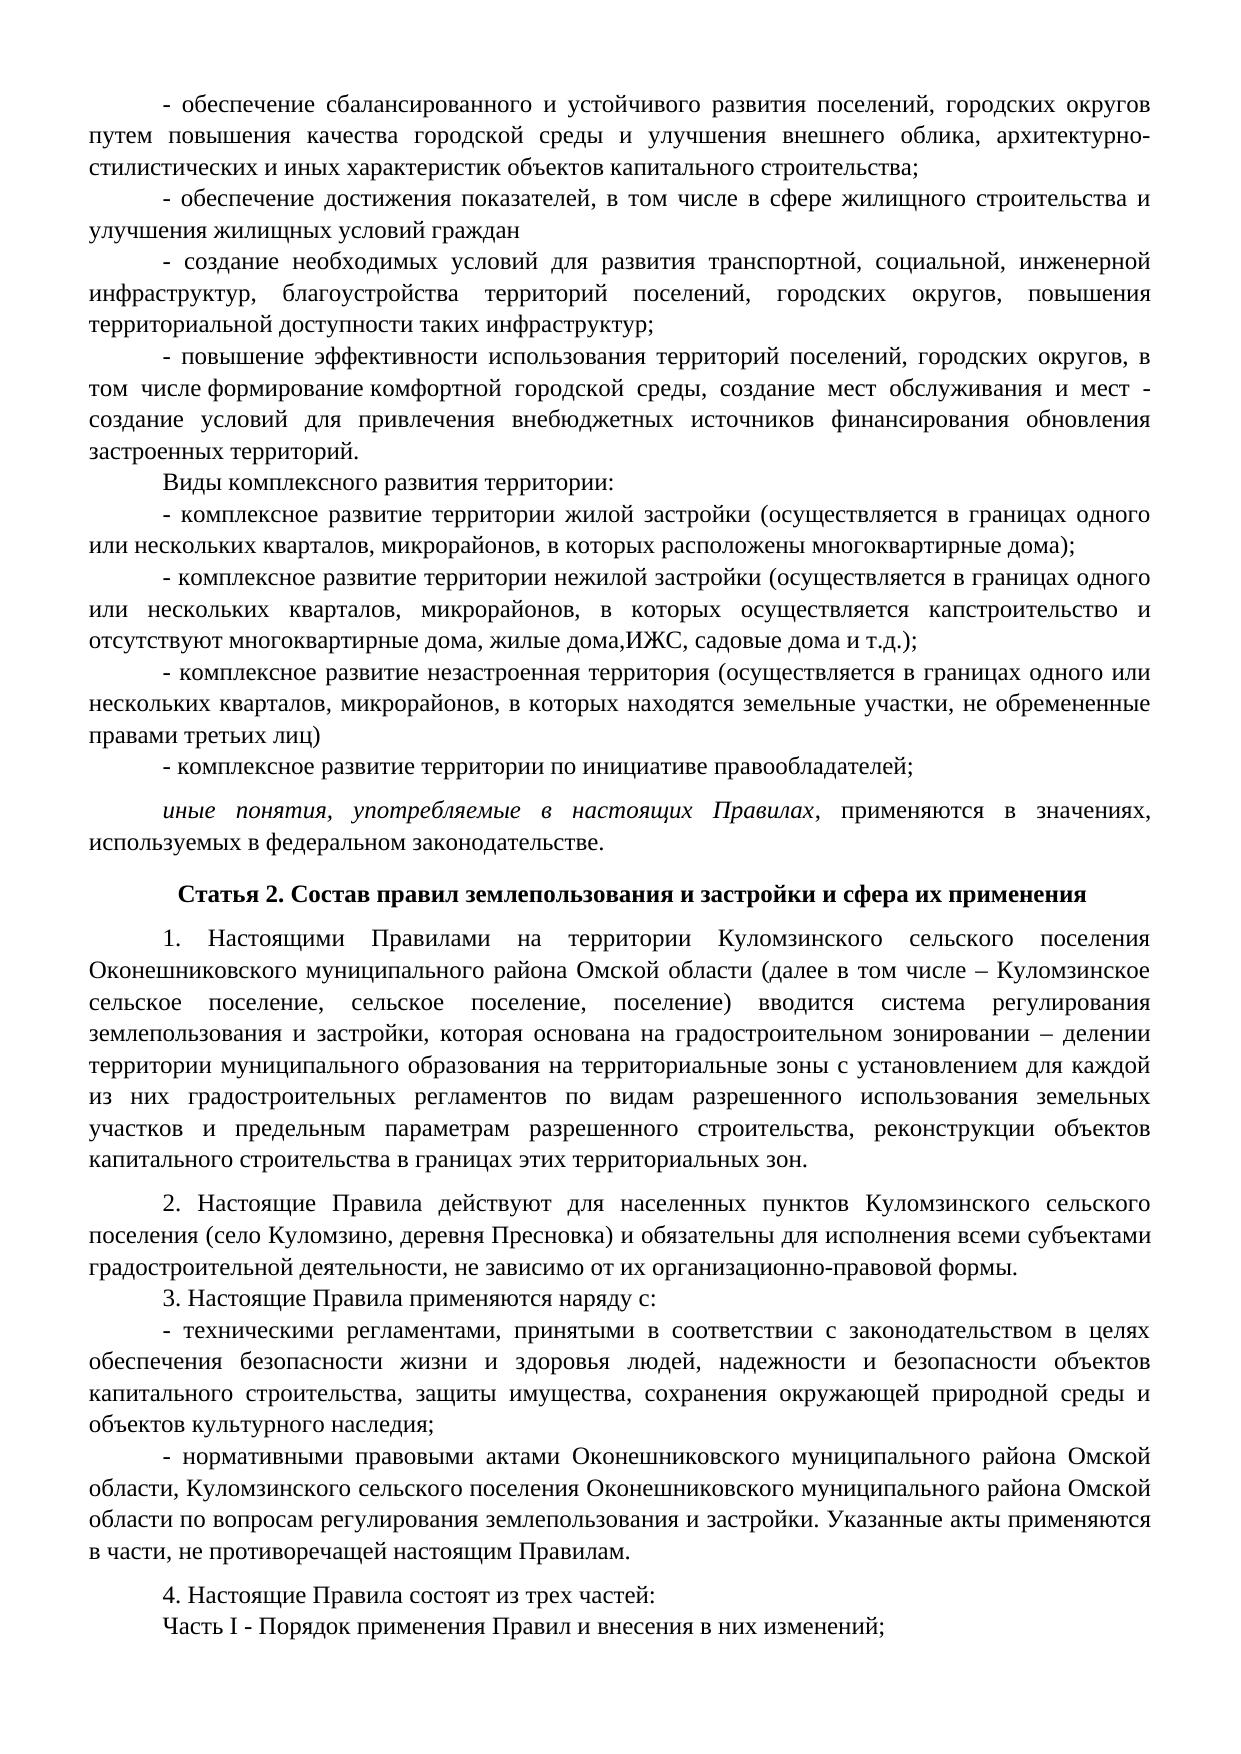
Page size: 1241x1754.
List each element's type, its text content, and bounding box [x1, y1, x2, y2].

text - комплексное развитие территории жилой застройки (осуществляется в границах одного или нескольких кварталов, микрорайонов, в которых расположены многоквартирные дома); [89, 499, 1152, 559]
text 3. Настоящие Правила применяются наряду с: [89, 1283, 1152, 1312]
text 2. Настоящие Правила действуют для населенных пунктов Куломзинского сельского поселения (село Куломзино, деревня Пресновка) и обязательны для исполнения всеми субъектами градостроительной деятельности, не зависимо от их организационно-правовой формы. [89, 1188, 1152, 1280]
text иные понятия, употребляемые в настоящих Правилах, применяются в значениях, используемых в федеральном законодательстве. [89, 796, 1152, 856]
text - комплексное развитие территории нежилой застройки (осуществляется в границах одного или нескольких кварталов, микрорайонов, в которых осуществляется капстроительство и отсутствуют многоквартирные дома, жилые дома,ИЖС, садовые дома и т.д.); [89, 562, 1152, 654]
text - техническими регламентами, принятыми в соответствии с законодательством в целях обеспечения безопасности жизни и здоровья людей, надежности и безопасности объектов капитального строительства, защиты имущества, сохранения окружающей природной среды и объектов культурного наследия; [89, 1315, 1152, 1438]
text Виды комплексного развития территории: [89, 467, 1152, 496]
subtitle Статья 2. Состав правил землепользования и застройки и сфера их применения [89, 879, 1152, 908]
text - комплексное развитие территории по инициативе правообладателей; [89, 751, 1152, 780]
text - обеспечение достижения показателей, в том числе в сфере жилищного строительства и улучшения жилищных условий граждан [89, 183, 1152, 244]
text - комплексное развитие незастроенная территория (осуществляется в границах одного или нескольких кварталов, микрорайонов, в которых находятся земельные участки, не обремененные правами третьих лиц) [89, 657, 1152, 749]
text Часть I - Порядок применения Правил и внесения в них изменений; [89, 1611, 1152, 1640]
text - нормативными правовыми актами Оконешниковского муниципального района Омской области, Куломзинского сельского поселения Оконешниковского муниципального района Омской области по вопросам регулирования землепользования и застройки. Указанные акты применяются в части, не противоречащей настоящим Правилам. [89, 1441, 1152, 1564]
text 4. Настоящие Правила состоят из трех частей: [89, 1580, 1152, 1608]
text 1. Настоящими Правилами на территории Куломзинского сельского поселения Оконешниковского муниципального района Омской области (далее в том числе – Куломзинское сельское поселение, сельское поселение, поселение) вводится система регулирования землепользования и застройки, которая основана на градостроительном зонировании – делении территории муниципального образования на территориальные зоны с установлением для каждой из них градостроительных регламентов по видам разрешенного использования земельных участков и предельным параметрам разрешенного строительства, реконструкции объектов капитального строительства в границах этих территориальных зон. [89, 923, 1152, 1173]
